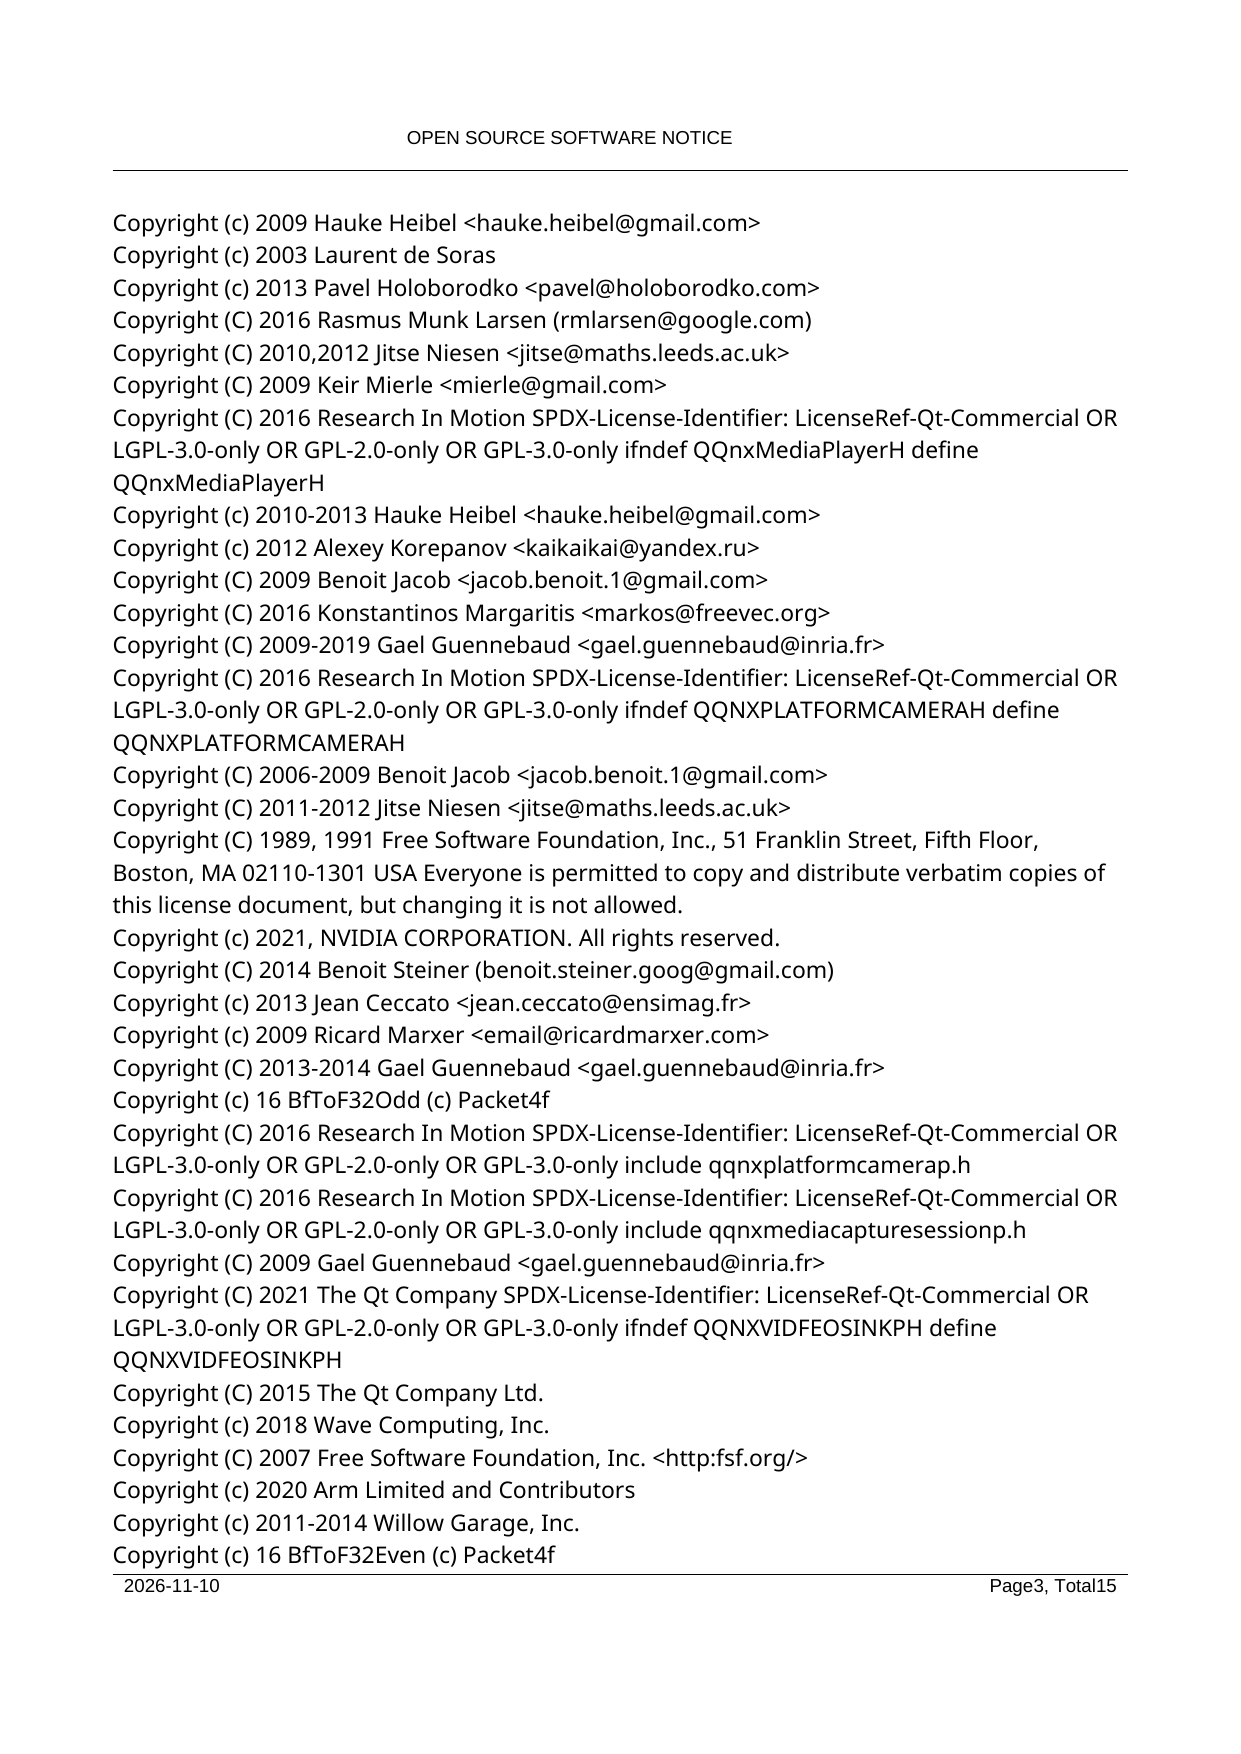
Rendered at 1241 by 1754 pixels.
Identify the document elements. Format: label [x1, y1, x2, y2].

text [112, 206, 1128, 1571]
